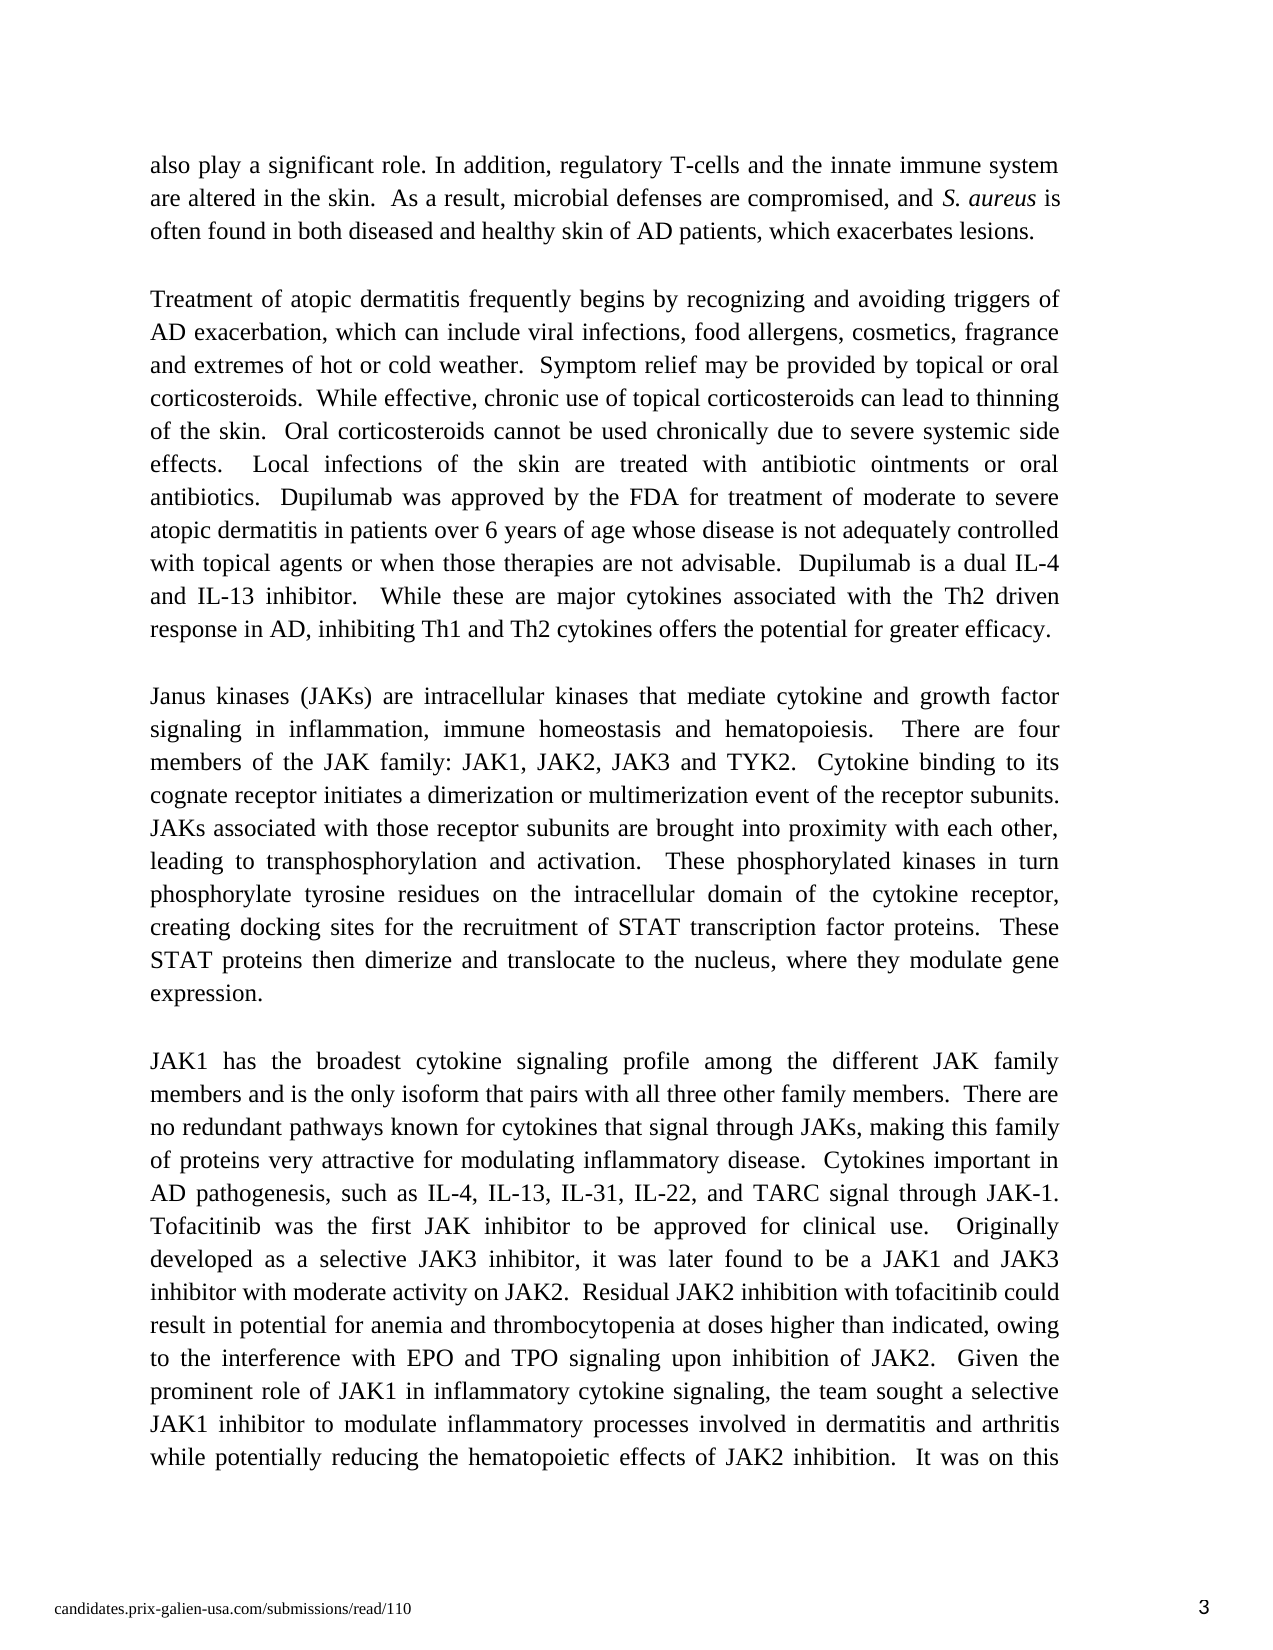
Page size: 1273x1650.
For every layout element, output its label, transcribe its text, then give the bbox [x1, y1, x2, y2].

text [150, 150, 1060, 245]
text Treatment of atopic dermatitis frequently begins by recognizing and avoiding triggers of AD exacerbation, which can include viral infections, food allergens, cosmetics, fragrance and extremes of hot or cold weather. Symptom relief may be provided by topical or oral corticosteroids. While effective, chronic use of topical corticosteroids can lead to thinning of the skin. Oral corticosteroids cannot be used chronically due to severe systemic side effects. Local infections of the skin are treated with antibiotic ointments or oral antibiotics. Dupilumab was approved by the FDA for treatment of moderate to severe atopic dermatitis in patients over 6 years of age whose disease is not adequately controlled with topical agents or when those therapies are not advisable. Dupilumab is a dual IL-4 and IL-13 inhibitor. While these are major cytokines associated with the Th2 driven response in AD, inhibiting Th1 and Th2 cytokines offers the potential for greater efficacy. [150, 284, 1060, 643]
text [150, 1046, 1060, 1471]
text Janus kinases (JAKs) are intracellular kinases that mediate cytokine and growth factor signaling in inflammation, immune homeostasis and hematopoiesis. There are four members of the JAK family: JAK1, JAK2, JAK3 and TYK2. Cytokine binding to its cognate receptor initiates a dimerization or multimerization event of the receptor subunits. JAKs associated with those receptor subunits are brought into proximity with each other, leading to transphosphorylation and activation. These phosphorylated kinases in turn phosphorylate tyrosine residues on the intracellular domain of the cytokine receptor, creating docking sites for the recruitment of STAT transcription factor proteins. These STAT proteins then dimerize and translocate to the nucleus, where they modulate gene expression. [150, 681, 1060, 1007]
